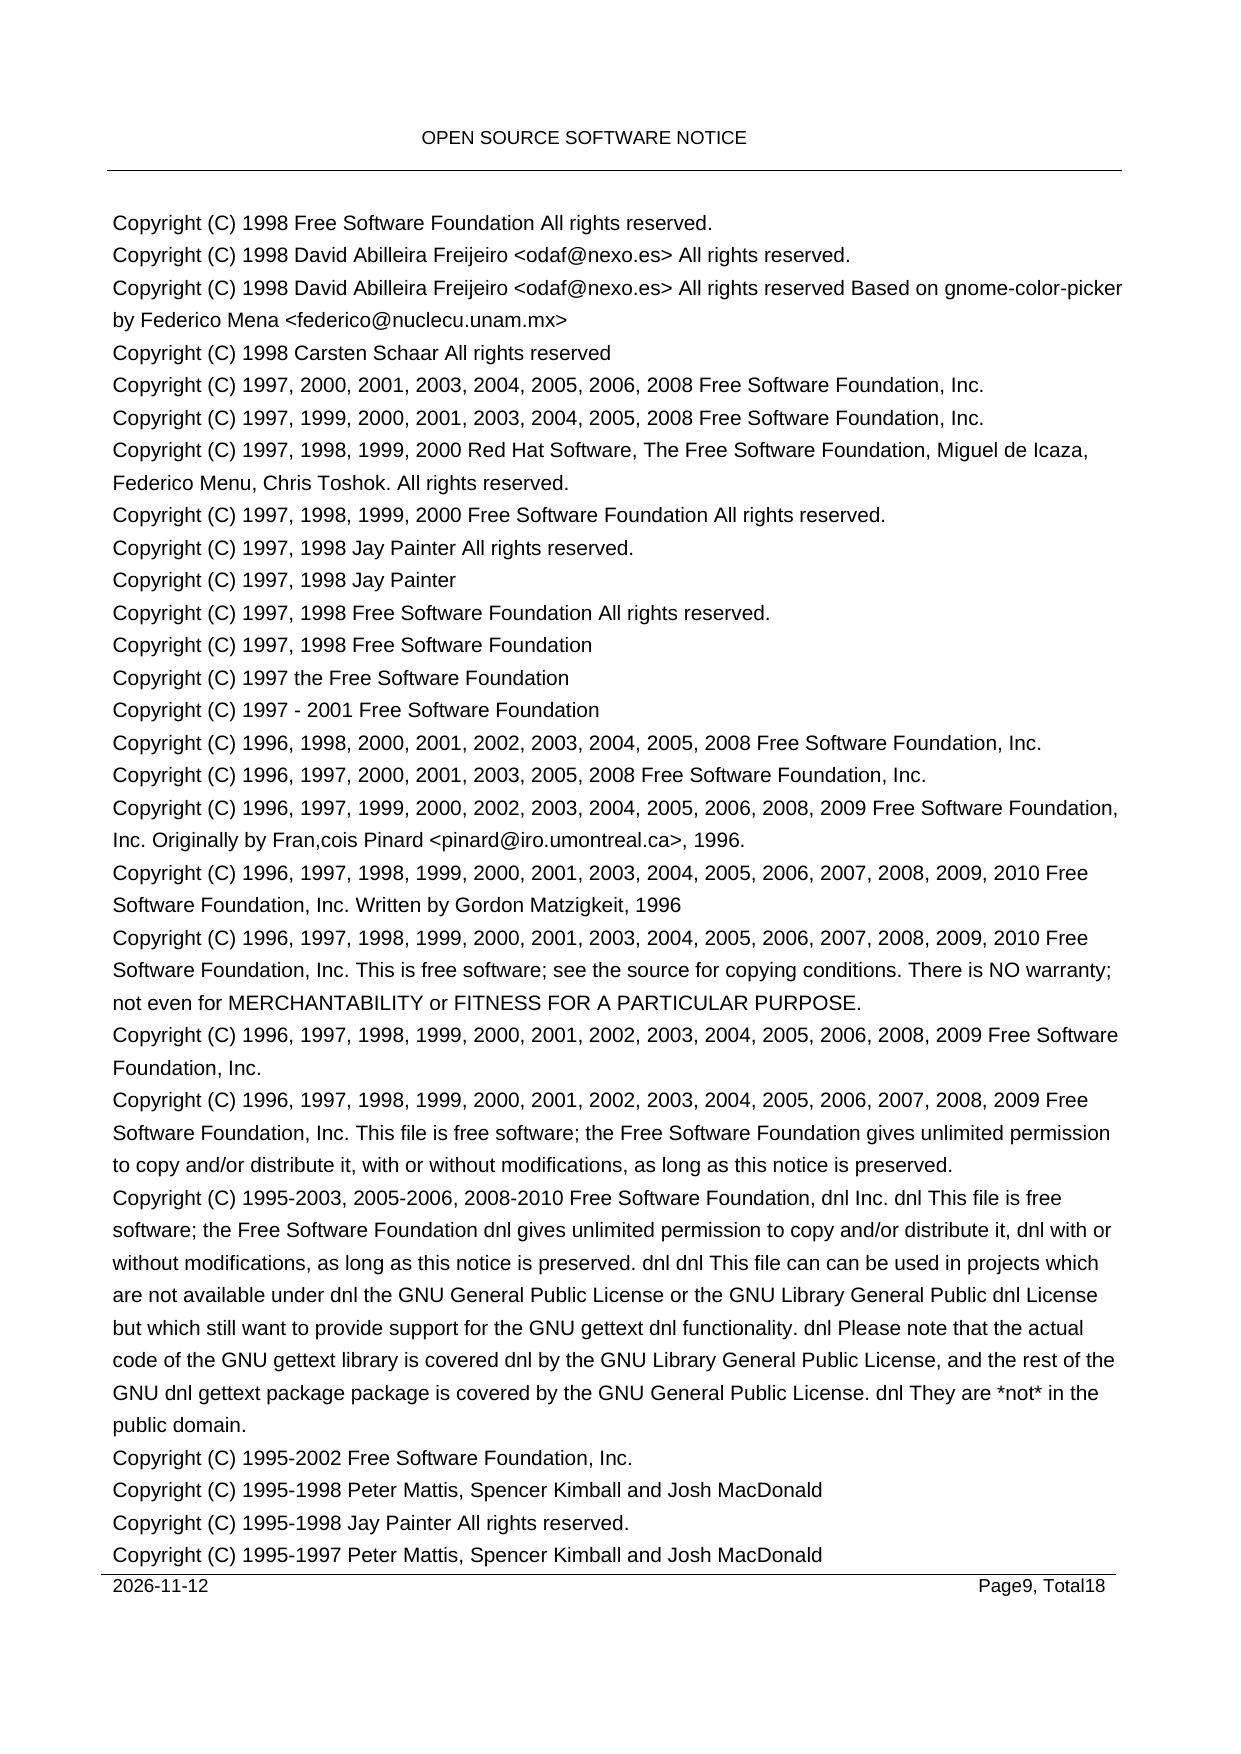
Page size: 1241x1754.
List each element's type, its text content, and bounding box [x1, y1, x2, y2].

text Copyright (C) 1995-2003, 2005-2006, 2008-2010 Free Software Foundation, dnl Inc. dnl This file is free software; the Free Software Foundation dnl gives unlimited permission to copy and/or distribute it, dnl with or without modifications, as long as this notice is preserved. dnl dnl This file can can be used in projects which are not available under dnl the GNU General Public License or the GNU Library General Public dnl License but which still want to provide support for the GNU gettext dnl functionality. dnl Please note that the actual code of the GNU gettext library is covered dnl by the GNU Library General Public License, and the rest of the GNU dnl gettext package package is covered by the GNU General Public License. dnl They are *not* in the public domain. [112, 1181, 1128, 1441]
text Copyright (C) 1995-1998 Peter Mattis, Spencer Kimball and Josh MacDonald [112, 1474, 1128, 1506]
text Copyright (C) 1997, 1998 Jay Painter All rights reserved. [112, 531, 1128, 564]
text Copyright (C) 1997 the Free Software Foundation [112, 661, 1128, 694]
text Copyright (C) 1997, 1998, 1999, 2000 Red Hat Software, The Free Software Foundation, Miguel de Icaza, Federico Menu, Chris Toshok. All rights reserved. [112, 434, 1128, 499]
text Copyright (C) 1996, 1997, 1998, 1999, 2000, 2001, 2002, 2003, 2004, 2005, 2006, 2008, 2009 Free Software Foundation, Inc. [112, 1019, 1128, 1084]
text Copyright (C) 1996, 1997, 1999, 2000, 2002, 2003, 2004, 2005, 2006, 2008, 2009 Free Software Foundation, Inc. Originally by Fran,cois Pinard <pinard@iro.umontreal.ca>, 1996. [112, 791, 1128, 856]
text Copyright (C) 1998 David Abilleira Freijeiro <odaf@nexo.es> All rights reserved Based on gnome-color-picker by Federico Mena <federico@nuclecu.unam.mx> [112, 271, 1128, 336]
text Copyright (C) 1997, 1998 Free Software Foundation All rights reserved. [112, 596, 1128, 629]
text Copyright (C) 1996, 1997, 1998, 1999, 2000, 2001, 2003, 2004, 2005, 2006, 2007, 2008, 2009, 2010 Free Software Foundation, Inc. This is free software; see the source for copying conditions. There is NO warranty; not even for MERCHANTABILITY or FITNESS FOR A PARTICULAR PURPOSE. [112, 921, 1128, 1019]
text Copyright (C) 1997 - 2001 Free Software Foundation [112, 694, 1128, 726]
text Copyright (C) 1996, 1997, 1998, 1999, 2000, 2001, 2003, 2004, 2005, 2006, 2007, 2008, 2009, 2010 Free Software Foundation, Inc. Written by Gordon Matzigkeit, 1996 [112, 856, 1128, 921]
text Copyright (C) 1995-2002 Free Software Foundation, Inc. [112, 1441, 1128, 1474]
text Copyright (C) 1998 Carsten Schaar All rights reserved [112, 336, 1128, 369]
text Copyright (C) 1997, 1998, 1999, 2000 Free Software Foundation All rights reserved. [112, 499, 1128, 531]
text Copyright (C) 1997, 1998 Jay Painter [112, 564, 1128, 596]
text Copyright (C) 1996, 1997, 1998, 1999, 2000, 2001, 2002, 2003, 2004, 2005, 2006, 2007, 2008, 2009 Free Software Foundation, Inc. This file is free software; the Free Software Foundation gives unlimited permission to copy and/or distribute it, with or without modifications, as long as this notice is preserved. [112, 1084, 1128, 1181]
text Copyright (C) 1995-1998 Jay Painter All rights reserved. [112, 1506, 1128, 1539]
text Copyright (C) 1997, 1999, 2000, 2001, 2003, 2004, 2005, 2008 Free Software Foundation, Inc. [112, 401, 1128, 434]
text Copyright (C) 1998 Free Software Foundation All rights reserved. [112, 206, 1128, 239]
text Copyright (C) 1995-1997 Peter Mattis, Spencer Kimball and Josh MacDonald [112, 1539, 1128, 1571]
text Copyright (C) 1998 David Abilleira Freijeiro <odaf@nexo.es> All rights reserved. [112, 239, 1128, 271]
text Copyright (C) 1996, 1997, 2000, 2001, 2003, 2005, 2008 Free Software Foundation, Inc. [112, 759, 1128, 791]
text Copyright (C) 1996, 1998, 2000, 2001, 2002, 2003, 2004, 2005, 2008 Free Software Foundation, Inc. [112, 726, 1128, 759]
text Copyright (C) 1997, 1998 Free Software Foundation [112, 629, 1128, 661]
text Copyright (C) 1997, 2000, 2001, 2003, 2004, 2005, 2006, 2008 Free Software Foundation, Inc. [112, 369, 1128, 401]
